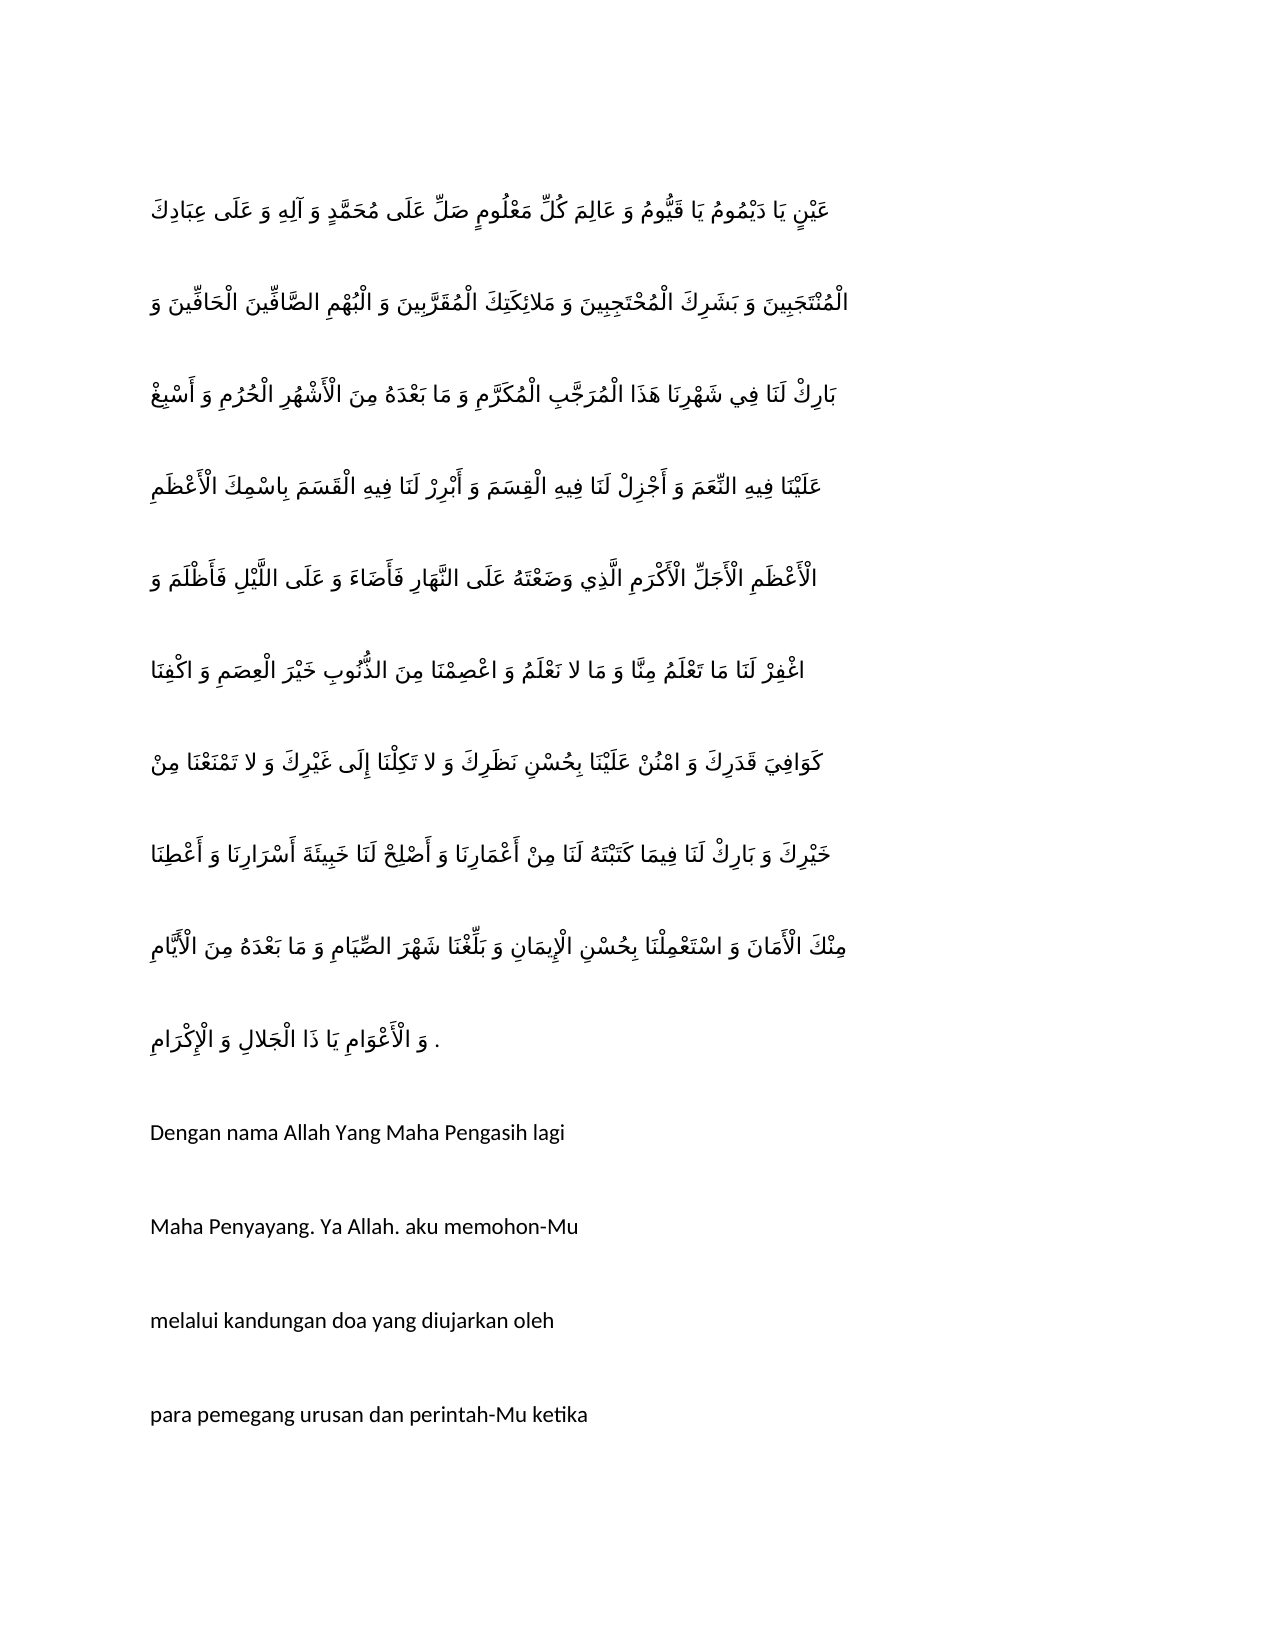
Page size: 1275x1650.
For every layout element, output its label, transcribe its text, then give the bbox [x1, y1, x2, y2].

text Maha Penyayang. Ya Allah. aku memohon-Mu [150, 1212, 1125, 1240]
text مِنْكَ الْأَمَانَ وَ اسْتَعْمِلْنَا بِحُسْنِ الْإِيمَانِ وَ بَلِّغْنَا شَهْرَ الصِّيَامِ وَ مَا بَعْدَهُ مِنَ الْأَيَّامِ [150, 933, 1125, 959]
text اغْفِرْ لَنَا مَا تَعْلَمُ مِنَّا وَ مَا لا نَعْلَمُ وَ اعْصِمْنَا مِنَ الذُّنُوبِ خَيْرَ الْعِصَمِ وَ اكْفِنَا [150, 657, 1125, 683]
text عَيْنٍ يَا دَيْمُومُ يَا قَيُّومُ وَ عَالِمَ كُلِّ مَعْلُومٍ صَلِّ عَلَى مُحَمَّدٍ وَ آلِهِ وَ عَلَى عِبَادِكَ [150, 197, 1125, 223]
text عَلَيْنَا فِيهِ النِّعَمَ وَ أَجْزِلْ لَنَا فِيهِ الْقِسَمَ وَ أَبْرِرْ لَنَا فِيهِ الْقَسَمَ بِاسْمِكَ الْأَعْظَمِ [150, 473, 1125, 499]
text وَ الْأَعْوَامِ يَا ذَا الْجَلالِ وَ الْإِكْرَامِ . [150, 1025, 1125, 1053]
text الْأَعْظَمِ الْأَجَلِّ الْأَكْرَمِ الَّذِي وَضَعْتَهُ عَلَى النَّهَارِ فَأَضَاءَ وَ عَلَى اللَّيْلِ فَأَظْلَمَ وَ [150, 565, 1125, 591]
text para pemegang urusan dan perintah-Mu ketika [150, 1400, 1125, 1428]
text بَارِكْ لَنَا فِي شَهْرِنَا هَذَا الْمُرَجَّبِ الْمُكَرَّمِ وَ مَا بَعْدَهُ مِنَ الْأَشْهُرِ الْحُرُمِ وَ أَسْبِغْ [150, 381, 1125, 407]
text الْمُنْتَجَبِينَ وَ بَشَرِكَ الْمُحْتَجِبِينَ وَ مَلائِكَتِكَ الْمُقَرَّبِينَ وَ الْبُهْمِ الصَّافِّينَ الْحَافِّينَ وَ [150, 289, 1125, 315]
text كَوَافِيَ قَدَرِكَ وَ امْنُنْ عَلَيْنَا بِحُسْنِ نَظَرِكَ وَ لا تَكِلْنَا إِلَى غَيْرِكَ وَ لا تَمْنَعْنَا مِنْ [150, 749, 1125, 775]
text melalui kandungan doa yang diujarkan oleh [150, 1306, 1125, 1334]
text Dengan nama Allah Yang Maha Pengasih lagi [150, 1118, 1125, 1146]
text خَيْرِكَ وَ بَارِكْ لَنَا فِيمَا كَتَبْتَهُ لَنَا مِنْ أَعْمَارِنَا وَ أَصْلِحْ لَنَا خَبِيئَةَ أَسْرَارِنَا وَ أَعْطِنَا [150, 841, 1125, 867]
